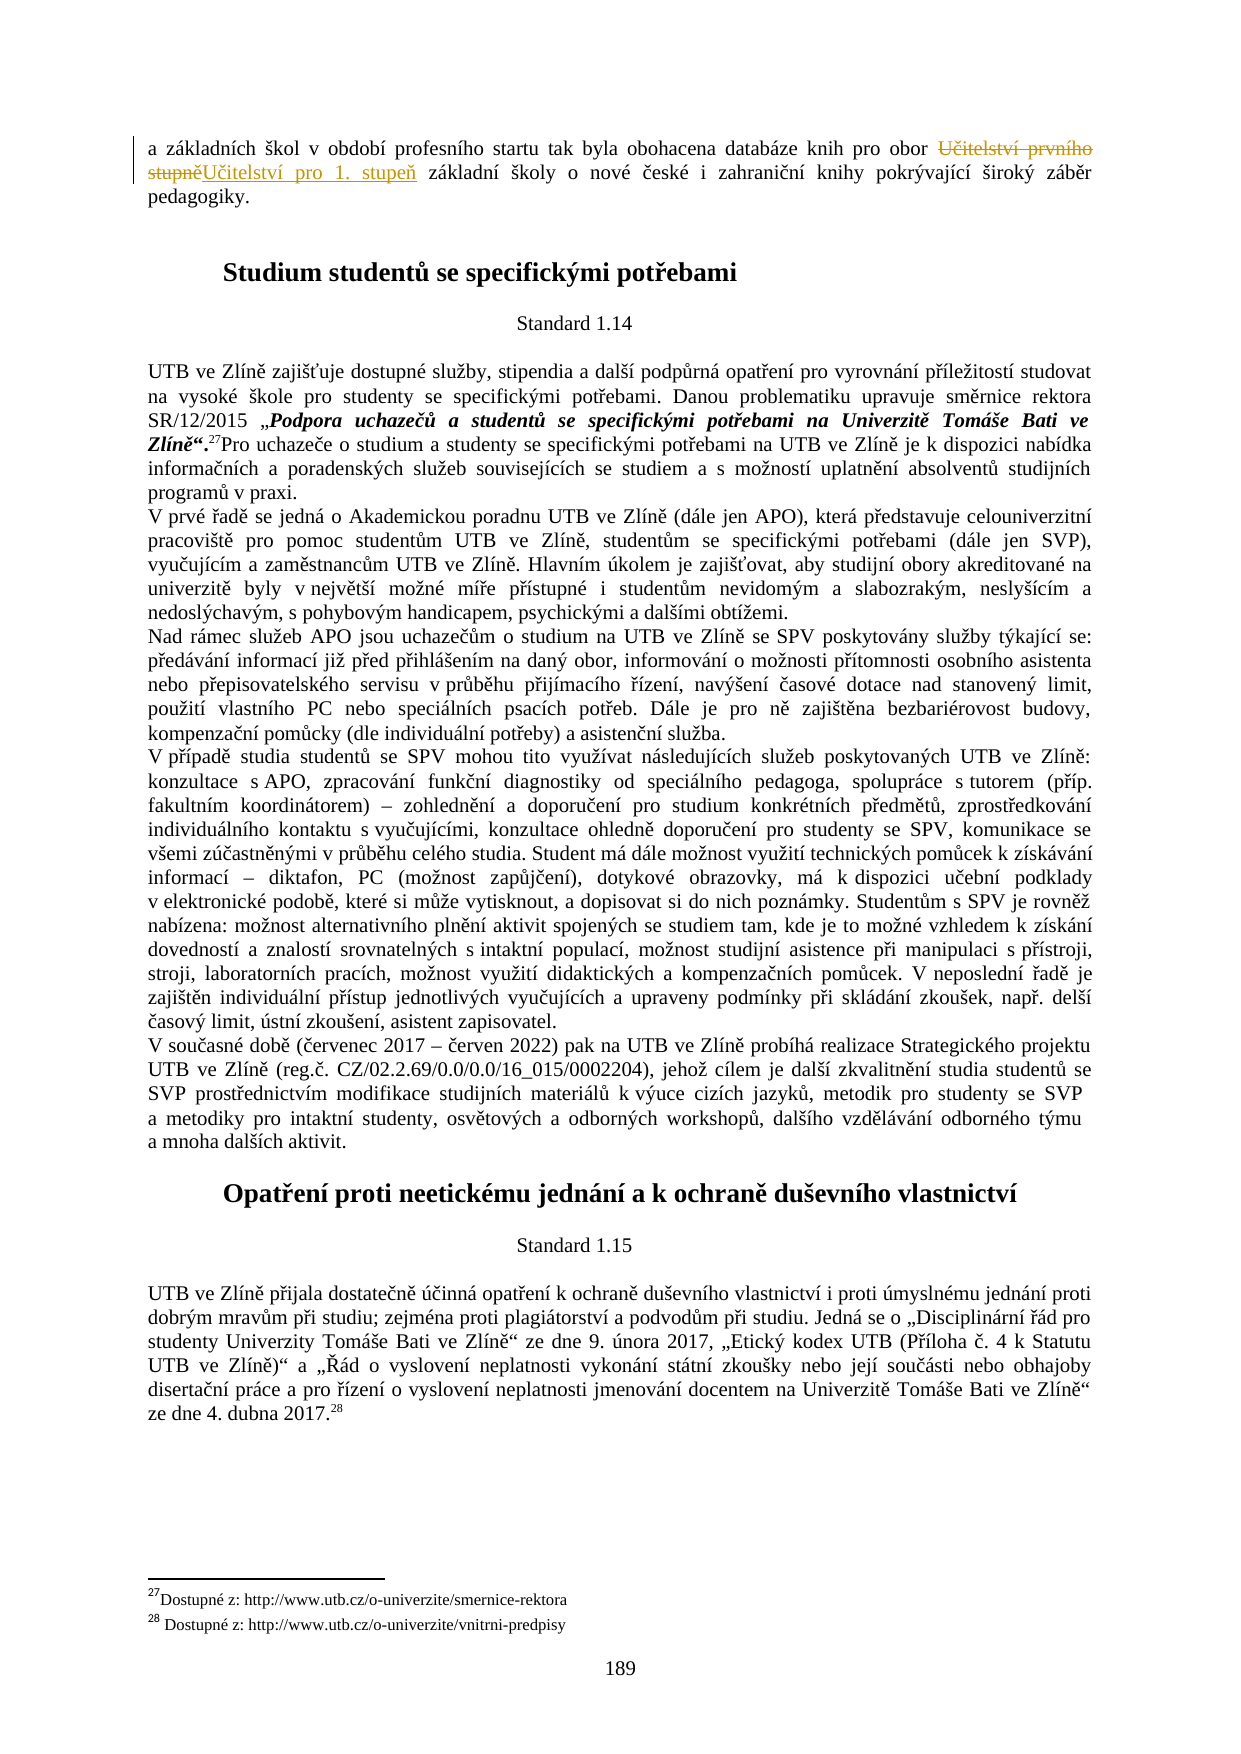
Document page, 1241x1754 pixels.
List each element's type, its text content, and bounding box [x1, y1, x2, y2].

subtitle Studium studentů se specifickými potřebami [223, 256, 1092, 287]
text V prvé řadě se jedná o Akademickou poradnu UTB ve Zlíně (dále jen APO), která představuje celouniverzitní pracoviště pro pomoc studentům UTB ve Zlíně, studentům se specifickými potřebami (dále jen SVP), vyučujícím a zaměstnancům UTB ve Zlíně. Hlavním úkolem je zajišťovat, aby studijní obory akreditované na univerzitě byly v největší možné míře přístupné i studentům nevidomým a slabozrakým, neslyšícím a nedoslýchavým, s pohybovým handicapem, psychickými a dalšími obtížemi. [148, 504, 1092, 624]
text UTB ve Zlíně zajišťuje dostupné služby, stipendia a další podpůrná opatření pro vyrovnání příležitostí studovat na vysoké škole pro studenty se specifickými potřebami. Danou problematiku upravuje směrnice rektora SR/12/2015 „Podpora uchazečů a studentů se specifickými potřebami na Univerzitě Tomáše Bati ve Zlíně“.Pro uchazeče o studium a studenty se specifickými potřebami na UTB ve Zlíně je k dispozici nabídka informačních a poradenských služeb souvisejících se studiem a s možností uplatnění absolventů studijních programů v praxi. [148, 359, 1092, 504]
text V případě studia studentů se SPV mohou tito využívat následujících služeb poskytovaných UTB ve Zlíně: konzultace s APO, zpracování funkční diagnostiky od speciálního pedagoga, spolupráce s tutorem (příp. fakultním koordinátorem) – zohlednění a doporučení pro studium konkrétních předmětů, zprostředkování individuálního kontaktu s vyučujícími, konzultace ohledně doporučení pro studenty se SPV, komunikace se všemi zúčastněnými v průběhu celého studia. Student má dále možnost využití technických pomůcek k získávání informací – diktafon, PC (možnost zapůjčení), dotykové obrazovky, má k dispozici učební podklady v elektronické podobě, které si může vytisknout, a dopisovat si do nich poznámky. Studentům s SPV je rovněž nabízena: možnost alternativního plnění aktivit spojených se studiem tam, kde je to možné vzhledem k získání dovedností a znalostí srovnatelných s intaktní populací, možnost studijní asistence při manipulaci s přístroji, stroji, laboratorních pracích, možnost využití didaktických a kompenzačních pomůcek. V neposlední řadě je zajištěn individuální přístup jednotlivých vyučujících a upraveny podmínky při skládání zkoušek, např. delší časový limit, ústní zkoušení, asistent zapisovatel. [148, 744, 1092, 1033]
text Standard 1.14 [148, 311, 1092, 335]
text Nad rámec služeb APO jsou uchazečům o studium na UTB ve Zlíně se SPV poskytovány služby týkající se: předávání informací již před přihlášením na daný obor, informování o možnosti přítomnosti osobního asistenta nebo přepisovatelského servisu v průběhu přijímacího řízení, navýšení časové dotace nad stanovený limit, použití vlastního PC nebo speciálních psacích potřeb. Dále je pro ně zajištěna bezbariérovost budovy, kompenzační pomůcky (dle individuální potřeby) a asistenční služba. [148, 624, 1092, 744]
text V současné době (červenec 2017 – červen 2022) pak na UTB ve Zlíně probíhá realizace Strategického projektu UTB ve Zlíně (reg.č. CZ/02.2.69/0.0/0.0/16_015/0002204), jehož cílem je další zkvalitnění studia studentů se SVP prostřednictvím modifikace studijních materiálů k výuce cizích jazyků, metodik pro studenty se SVP a metodiky pro intaktní studenty, osvětových a odborných workshopů, dalšího vzdělávání odborného týmu a mnoha dalších aktivit. [148, 1033, 1092, 1153]
text UTB ve Zlíně přijala dostatečně účinná opatření k ochraně duševního vlastnictví i proti úmyslnému jednání proti dobrým mravům při studiu; zejména proti plagiátorství a podvodům při studiu. Jedná se o „Disciplinární řád pro studenty Univerzity Tomáše Bati ve Zlíně“ ze dne 9. února 2017, „Etický kodex UTB (Příloha č. 4 k Statutu UTB ve Zlíně)“ a „Řád o vyslovení neplatnosti vykonání státní zkoušky nebo její součásti nebo obhajoby disertační práce a pro řízení o vyslovení neplatnosti jmenování docentem na Univerzitě Tomáše Bati ve Zlíně“ ze dne 4. dubna 2017. [148, 1281, 1092, 1425]
text Standard 1.15 [148, 1233, 1092, 1257]
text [148, 136, 1092, 208]
subtitle Opatření proti neetickému jednání a k ochraně duševního vlastnictví [223, 1178, 1092, 1209]
